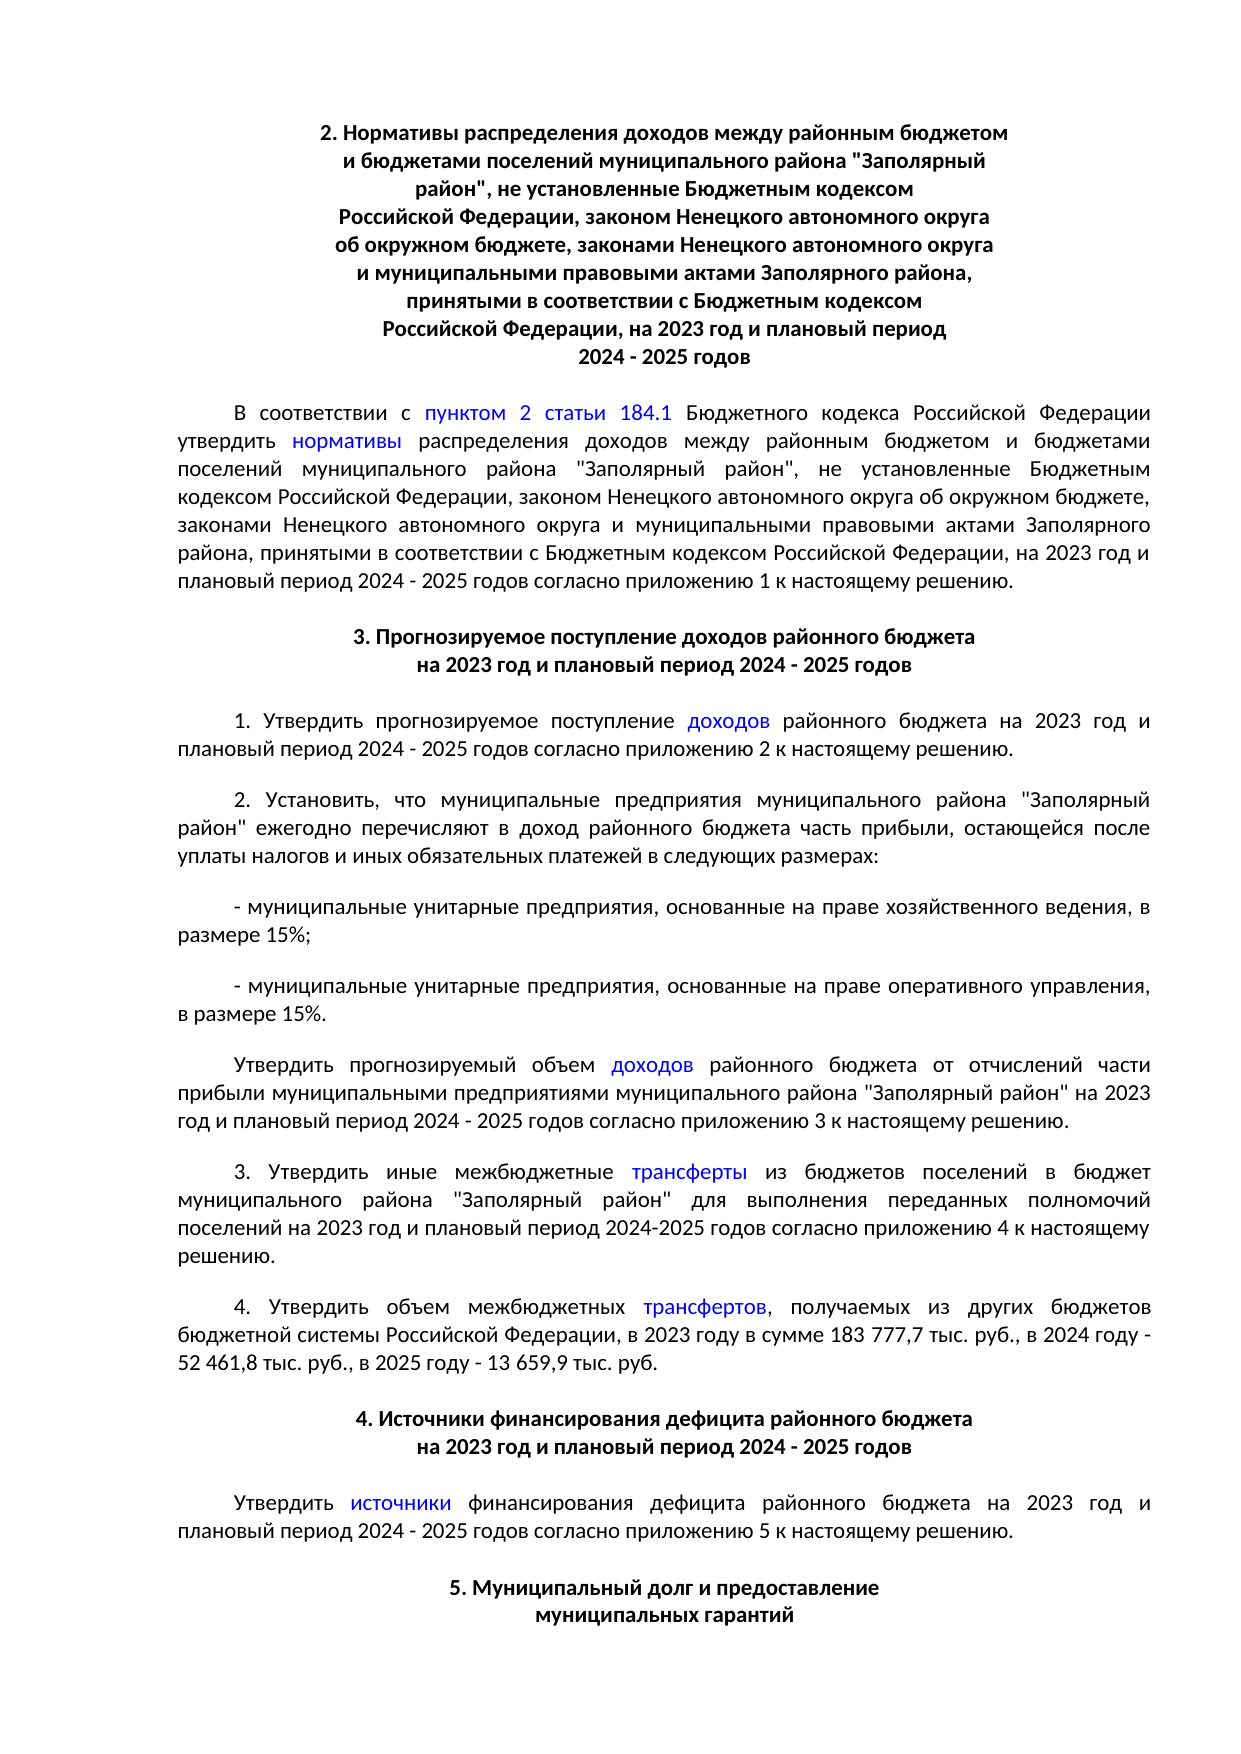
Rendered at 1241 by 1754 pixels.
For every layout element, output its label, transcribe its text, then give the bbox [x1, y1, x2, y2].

title 4. Источники финансирования дефицита районного бюджета [177, 1404, 1152, 1432]
title Российской Федерации, на 2023 год и плановый период [177, 314, 1152, 342]
title принятыми в соответствии с Бюджетным кодексом [177, 286, 1152, 314]
title на 2023 год и плановый период 2024 - 2025 годов [177, 651, 1152, 678]
text В соответствии с пунктом 2 статьи 184.1 Бюджетного кодекса Российской Федерации утвердить нормативы распределения доходов между районным бюджетом и бюджетами поселений муниципального района "Заполярный район", не установленные Бюджетным кодексом Российской Федерации, законом Ненецкого автономного округа об окружном бюджете, законами Ненецкого автономного округа и муниципальными правовыми актами Заполярного района, принятыми в соответствии с Бюджетным кодексом Российской Федерации, на 2023 год и плановый период 2024 - 2025 годов согласно приложению 1 к настоящему решению. [177, 398, 1152, 594]
title 2. Нормативы распределения доходов между районным бюджетом [177, 118, 1152, 146]
title 3. Прогнозируемое поступление доходов районного бюджета [177, 622, 1152, 651]
title район", не установленные Бюджетным кодексом [177, 174, 1152, 202]
title муниципальных гарантий [177, 1601, 1152, 1629]
title и бюджетами поселений муниципального района "Заполярный [177, 146, 1152, 174]
title на 2023 год и плановый период 2024 - 2025 годов [177, 1432, 1152, 1461]
text 1. Утвердить прогнозируемое поступление доходов районного бюджета на 2023 год и плановый период 2024 - 2025 годов согласно приложению 2 к настоящему решению. [177, 707, 1152, 763]
text 3. Утвердить иные межбюджетные трансферты из бюджетов поселений в бюджет муниципального района "Заполярный район" для выполнения переданных полномочий поселений на 2023 год и плановый период 2024-2025 годов согласно приложению 4 к настоящему решению. [177, 1157, 1152, 1269]
text - муниципальные унитарные предприятия, основанные на праве оперативного управления, в размере 15%. [177, 971, 1152, 1027]
title 2024 - 2025 годов [177, 342, 1152, 370]
text - муниципальные унитарные предприятия, основанные на праве хозяйственного ведения, в размере 15%; [177, 892, 1152, 948]
title Российской Федерации, законом Ненецкого автономного округа [177, 202, 1152, 230]
text Утвердить источники финансирования дефицита районного бюджета на 2023 год и плановый период 2024 - 2025 годов согласно приложению 5 к настоящему решению. [177, 1488, 1152, 1544]
title об окружном бюджете, законами Ненецкого автономного округа [177, 230, 1152, 258]
title 5. Муниципальный долг и предоставление [177, 1573, 1152, 1601]
text 4. Утвердить объем межбюджетных трансфертов, получаемых из других бюджетов бюджетной системы Российской Федерации, в 2023 году в сумме 183 777,7 тыс. руб., в 2024 году - 52 461,8 тыс. руб., в 2025 году - 13 659,9 тыс. руб. [177, 1292, 1152, 1376]
text 2. Установить, что муниципальные предприятия муниципального района "Заполярный район" ежегодно перечисляют в доход районного бюджета часть прибыли, остающейся после уплаты налогов и иных обязательных платежей в следующих размерах: [177, 786, 1152, 869]
title и муниципальными правовыми актами Заполярного района, [177, 258, 1152, 286]
text Утвердить прогнозируемый объем доходов районного бюджета от отчислений части прибыли муниципальными предприятиями муниципального района "Заполярный район" на 2023 год и плановый период 2024 - 2025 годов согласно приложению 3 к настоящему решению. [177, 1050, 1152, 1134]
